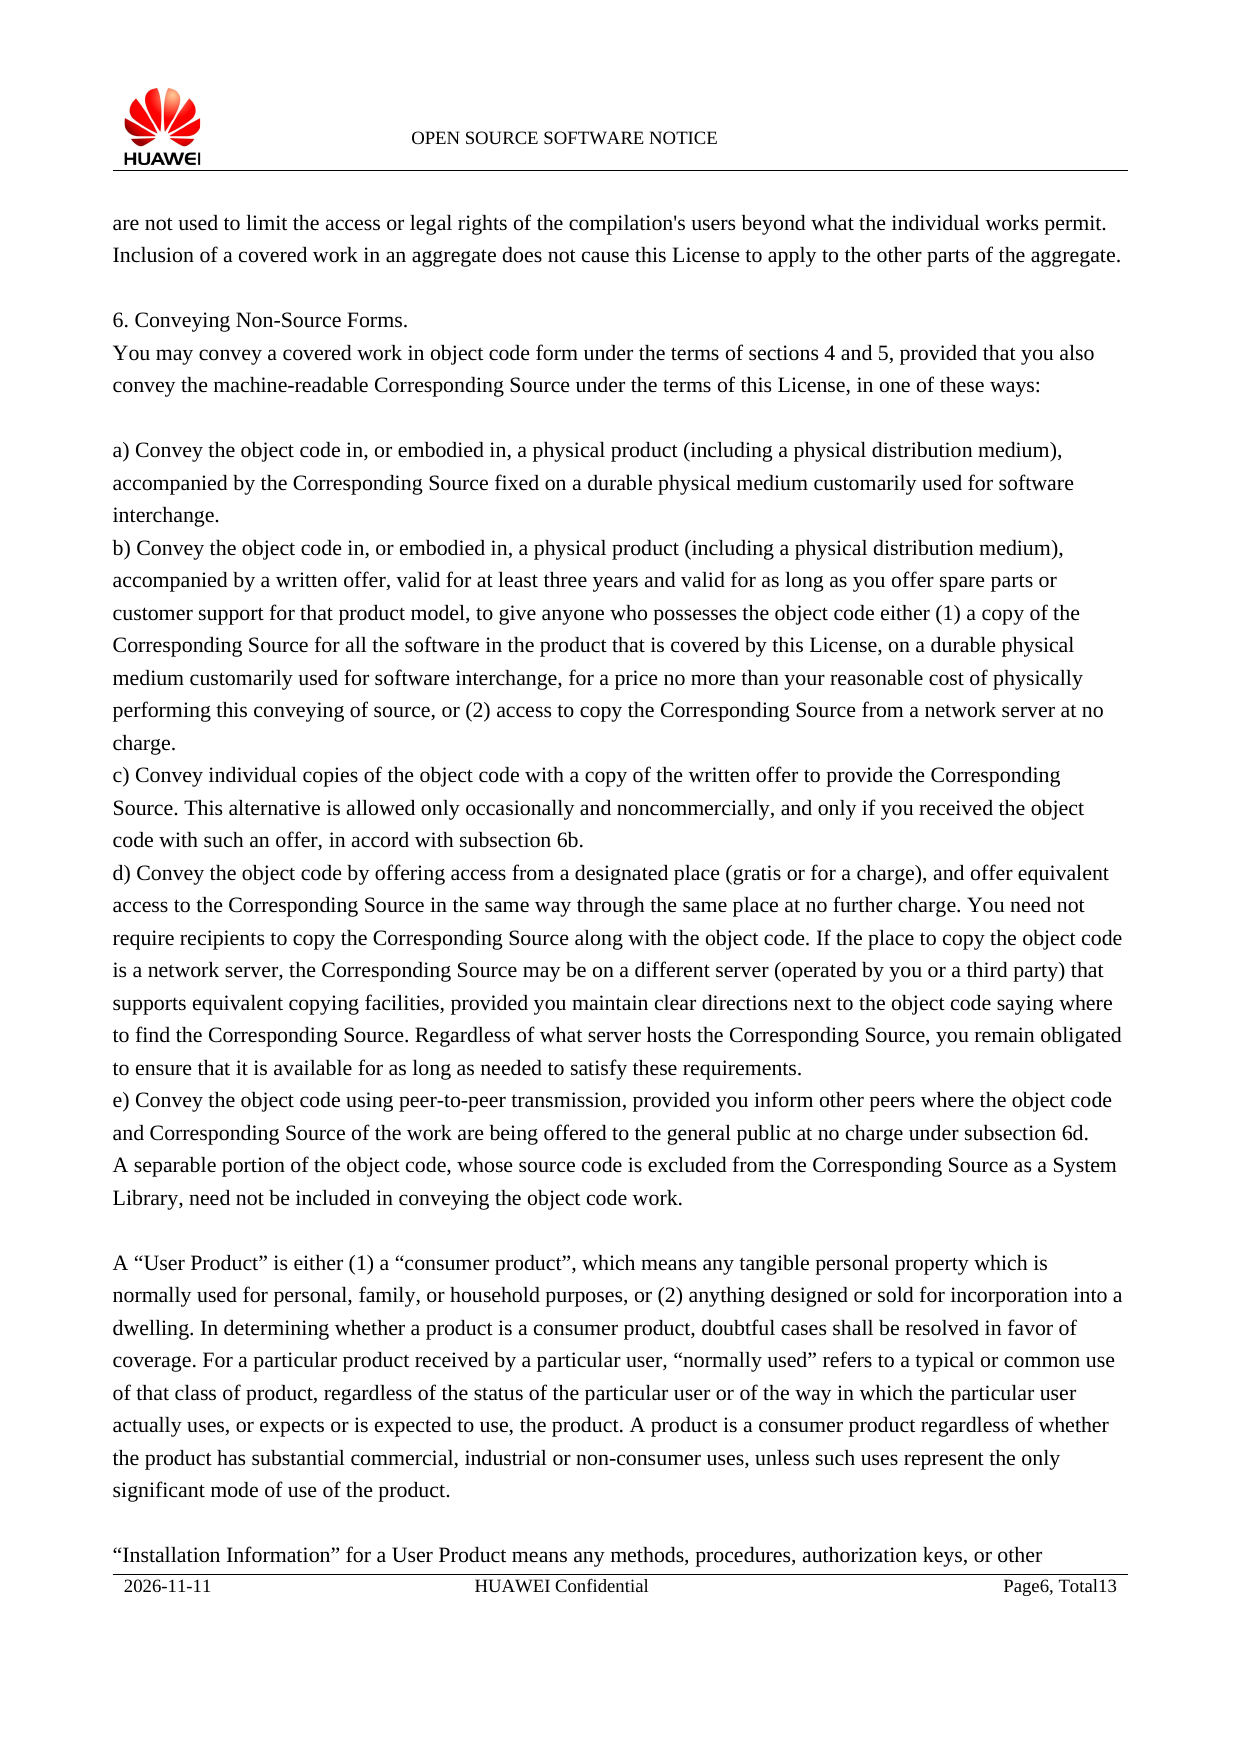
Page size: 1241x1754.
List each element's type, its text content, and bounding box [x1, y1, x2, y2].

picture [124, 88, 201, 165]
